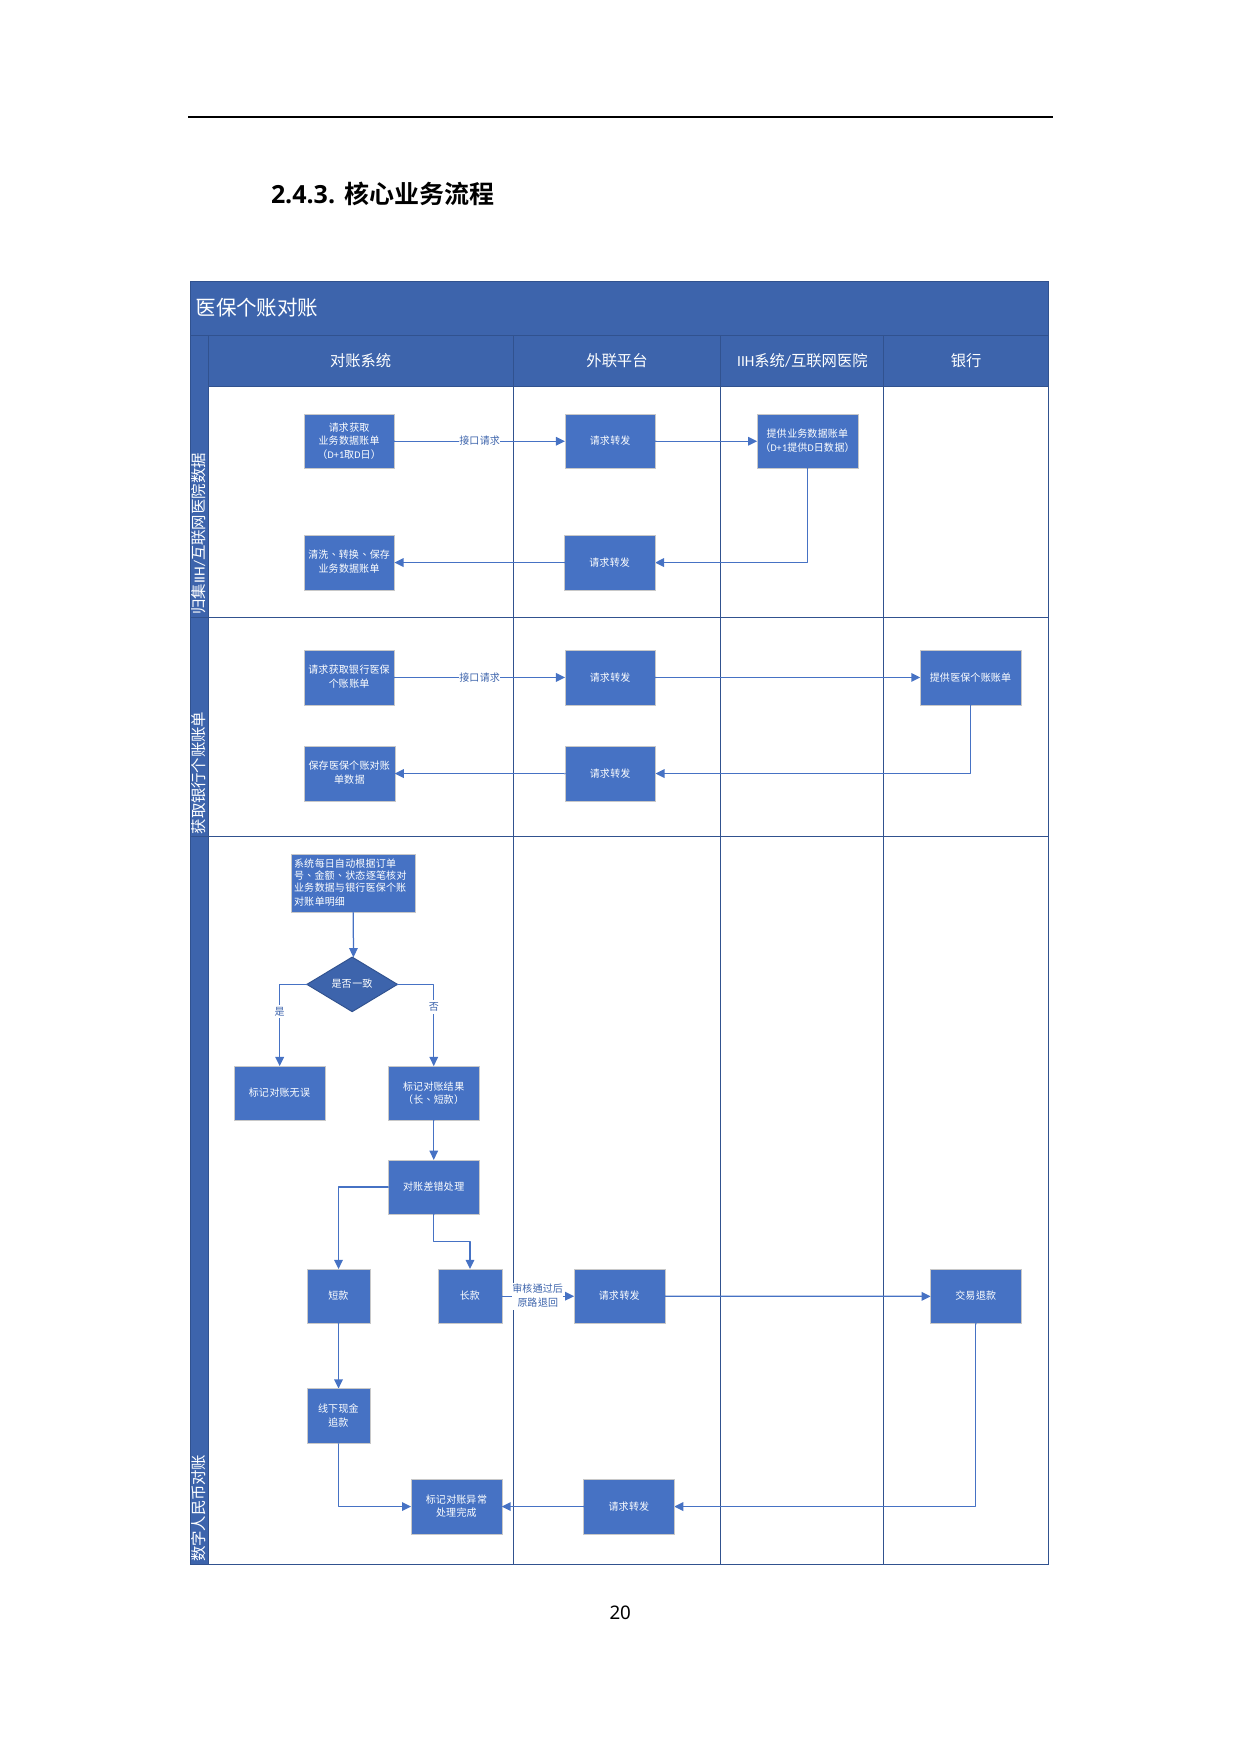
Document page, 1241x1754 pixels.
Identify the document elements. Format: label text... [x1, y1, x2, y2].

subtitle 核心业务流程 [271, 160, 1053, 225]
